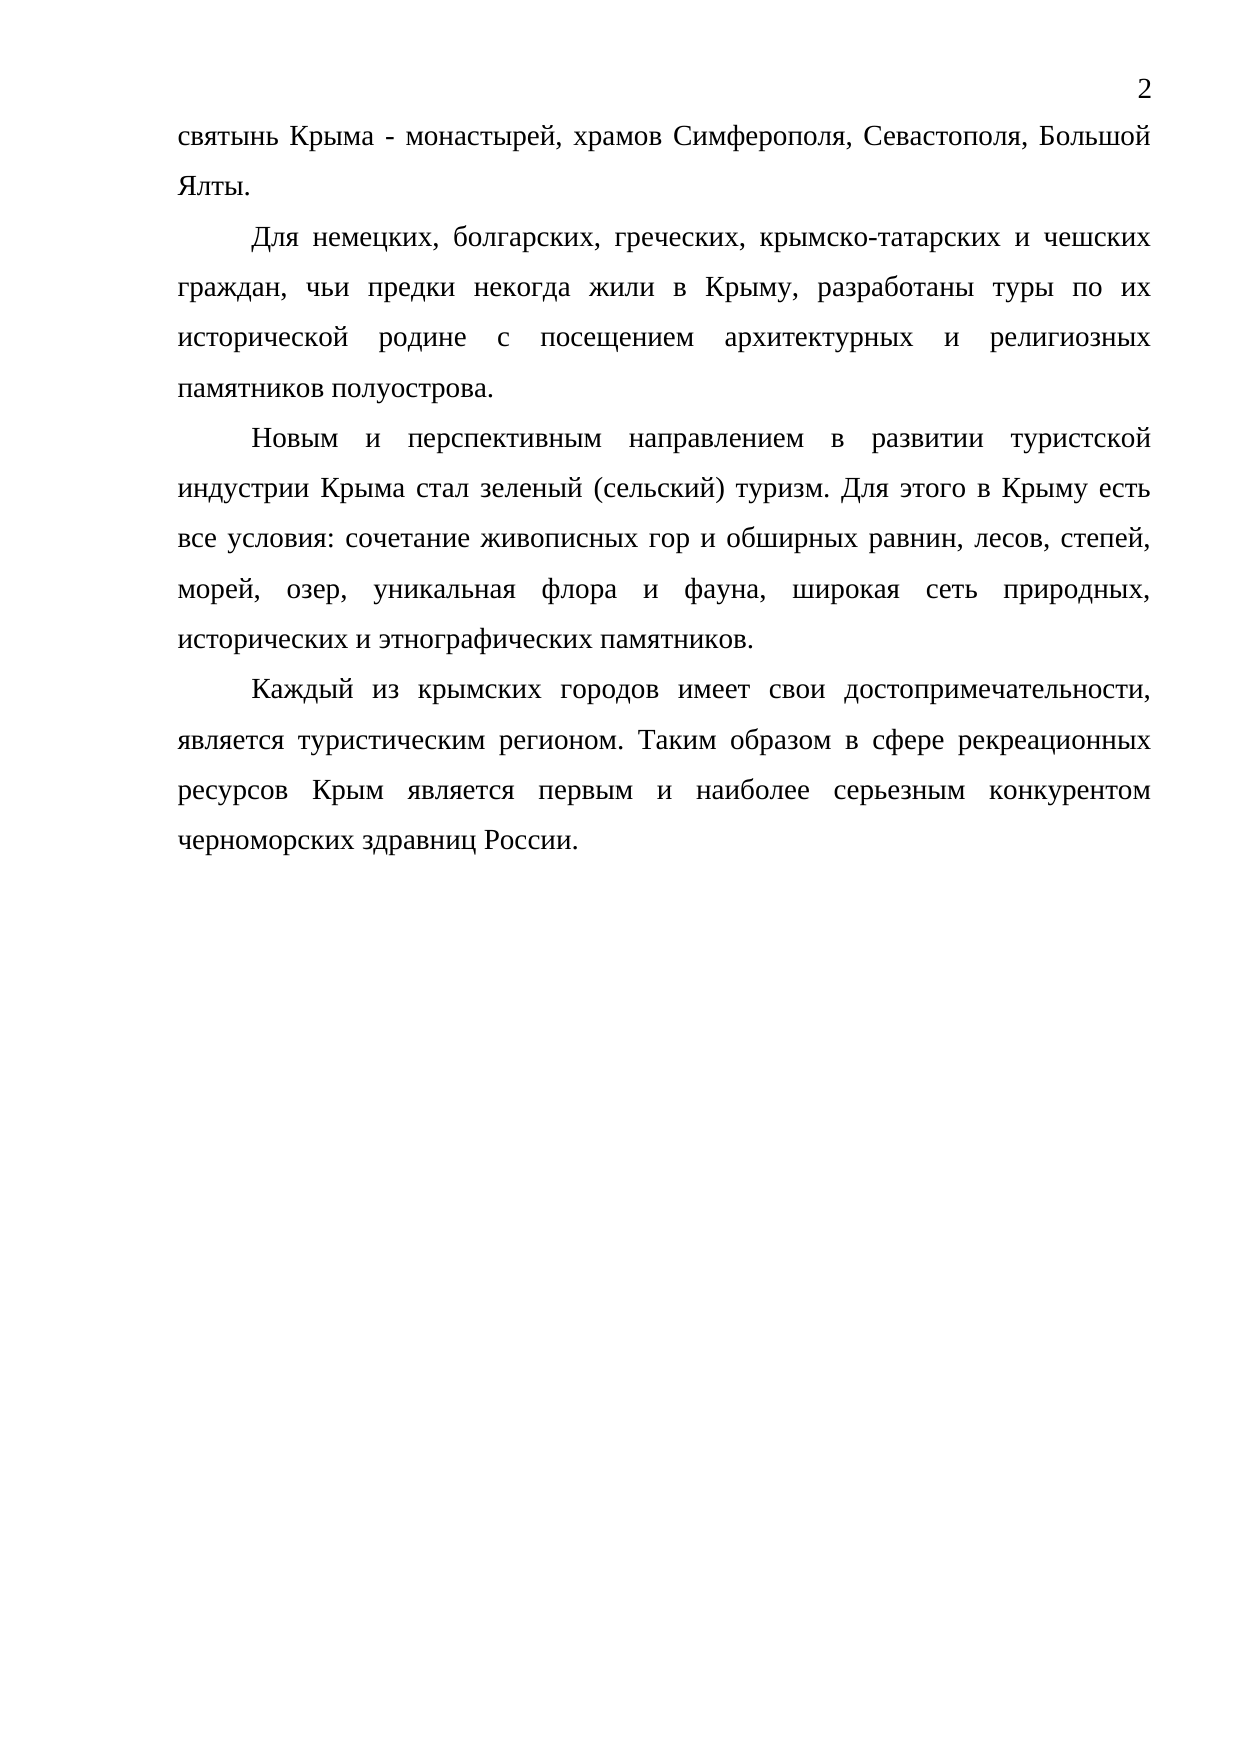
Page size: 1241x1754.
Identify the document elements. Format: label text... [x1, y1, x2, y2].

text Новым и перспективным направлением в развитии туристской индустрии Крыма стал зеленый (сельский) туризм. Для этого в Крыму есть все условия: сочетание живописных гор и обширных равнин, лесов, степей, морей, озер, уникальная флора и фауна, широкая сеть природных, исторических и этнографических памятников. [177, 420, 1152, 655]
text Каждый из крымских городов имеет свои достопримечательности, является туристическим регионом. Таким образом в сфере рекреационных ресурсов Крым является первым и наиболее серьезным конкурентом черноморских здравниц России. [177, 672, 1152, 856]
text Для немецких, болгарских, греческих, крымско-татарских и чешских граждан, чьи предки некогда жили в Крыму, разработаны туры по их исторической родине с посещением архитектурных и религиозных памятников полуострова. [177, 219, 1152, 403]
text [177, 118, 1152, 202]
